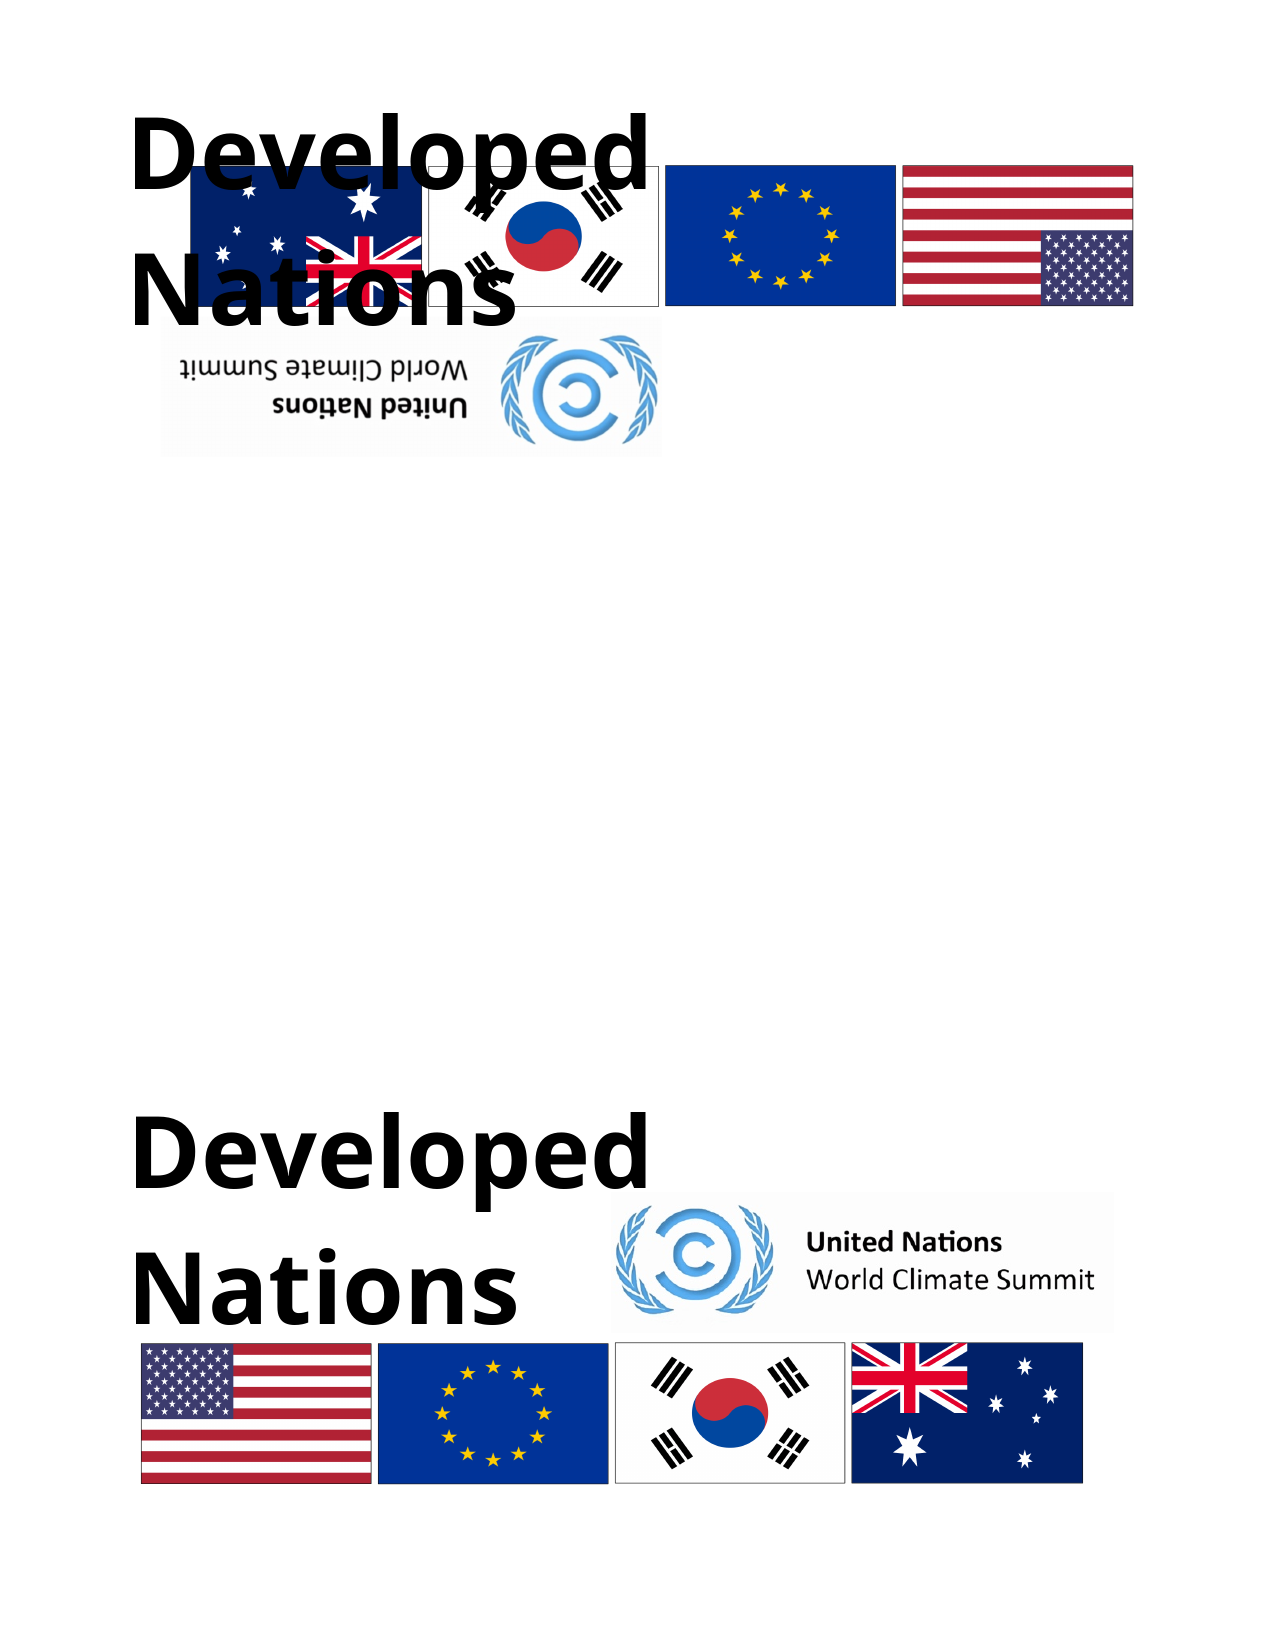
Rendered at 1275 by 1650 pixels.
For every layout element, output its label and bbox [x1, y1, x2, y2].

picture [228, 300, 246, 315]
picture [131, 1334, 1084, 1485]
picture [611, 1192, 1114, 1333]
picture [610, 165, 631, 178]
picture [427, 281, 447, 316]
picture [491, 165, 511, 178]
picture [191, 165, 1142, 316]
picture [426, 165, 448, 178]
picture [161, 317, 661, 456]
picture [362, 281, 384, 314]
picture [285, 165, 290, 177]
